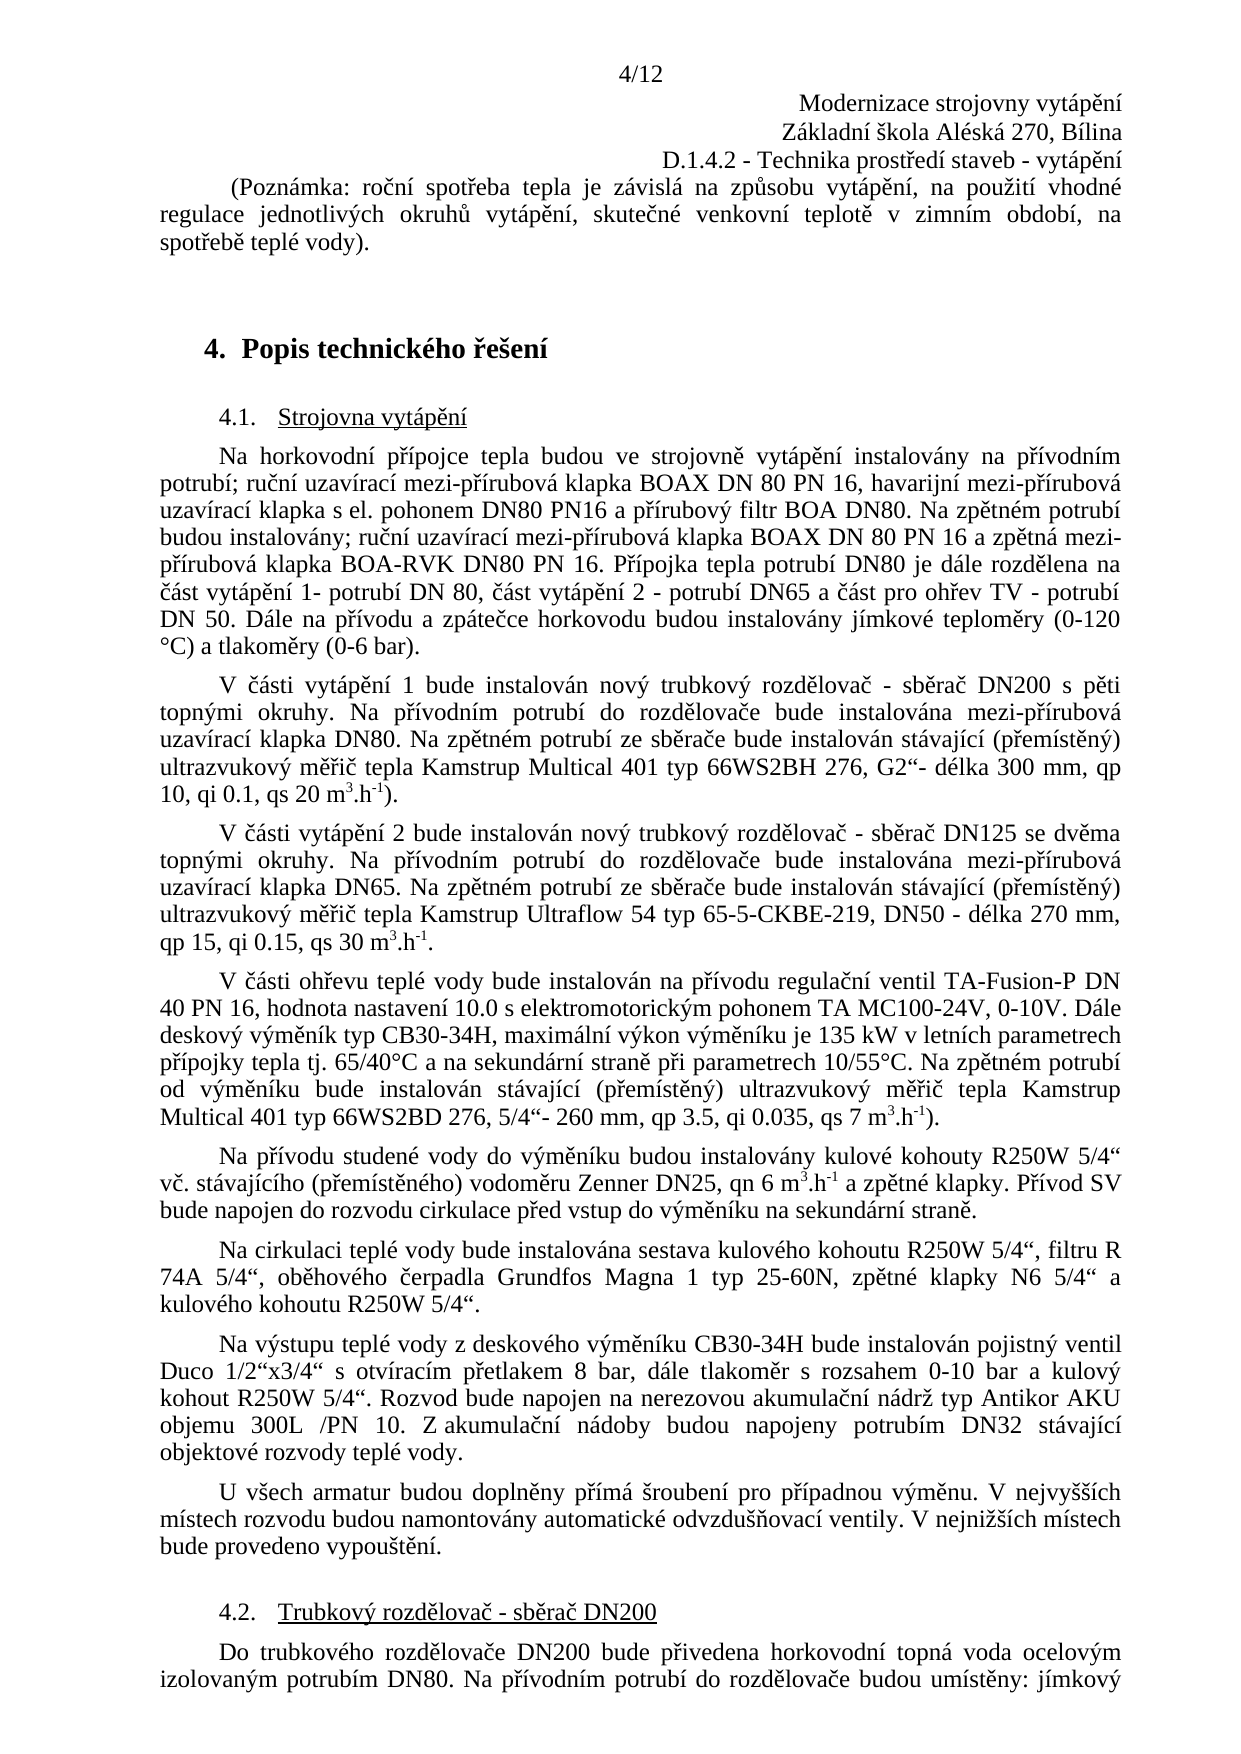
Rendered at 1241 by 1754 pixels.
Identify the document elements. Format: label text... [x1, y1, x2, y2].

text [159, 1639, 1122, 1693]
text U všech armatur budou doplněny přímá šroubení pro případnou výměnu. V nejvyšších místech rozvodu budou namontovány automatické odvzdušňovací ventily. V nejnižších místech bude provedeno vypouštění. [159, 1478, 1122, 1559]
text V části vytápění 1 bude instalován nový trubkový rozdělovač - sběrač DN200 s pěti topnými okruhy. Na přívodním potrubí do rozdělovače bude instalována mezi-přírubová uzavírací klapka DN80. Na zpětném potrubí ze sběrače bude instalován stávající (přemístěný) ultrazvukový měřič tepla Kamstrup Multical 401 typ 66WS2BH 276, G2“- délka 300 mm, qp 10, qi 0.1, qs 20 m3.h-1). [159, 672, 1122, 807]
text V části ohřevu teplé vody bude instalován na přívodu regulační ventil TA-Fusion-P DN 40 PN 16, hodnota nastavení 10.0 s elektromotorickým pohonem TA MC100-24V, 0-10V. Dále deskový výměník typ CB30-34H, maximální výkon výměníku je 135 kW v letních parametrech přípojky tepla tj. 65/40°C a na sekundární straně při parametrech 10/55°C. Na zpětném potrubí od výměníku bude instalován stávající (přemístěný) ultrazvukový měřič tepla Kamstrup Multical 401 typ 66WS2BD 276, 5/4“- 260 mm, qp 3.5, qi 0.035, qs 7 m3.h-1). [159, 968, 1122, 1130]
text Na horkovodní přípojce tepla budou ve strojovně vytápění instalovány na přívodním potrubí; ruční uzavírací mezi-přírubová klapka BOAX DN 80 PN 16, havarijní mezi-přírubová uzavírací klapka s el. pohonem DN80 PN16 a přírubový filtr BOA DN80. Na zpětném potrubí budou instalovány; ruční uzavírací mezi-přírubová klapka BOAX DN 80 PN 16 a zpětná mezi-přírubová klapka BOA-RVK DN80 PN 16. Přípojka tepla potrubí DN80 je dále rozdělena na část vytápění 1- potrubí DN 80, část vytápění 2 - potrubí DN65 a část pro ohřev TV - potrubí DN 50. Dále na přívodu a zpátečce horkovodu budou instalovány jímkové teploměry (0-120 °C) a tlakoměry (0-6 bar). [159, 443, 1122, 659]
text (Poznámka: roční spotřeba tepla je závislá na způsobu vytápění, na použití vhodné regulace jednotlivých okruhů vytápění, skutečné venkovní teplotě v zimním období, na spotřebě teplé vody). [159, 174, 1122, 255]
list Popis technického řešení [204, 337, 1122, 364]
text Na přívodu studené vody do výměníku budou instalovány kulové kohouty R250W 5/4“ vč. stávajícího (přemístěného) vodoměru Zenner DN25, qn 6 m3.h-1 a zpětné klapky. Přívod SV bude napojen do rozvodu cirkulace před vstup do výměníku na sekundární straně. [159, 1143, 1122, 1224]
text Na výstupu teplé vody z deskového výměníku CB30-34H bude instalován pojistný ventil Duco 1/2“x3/4“ s otvíracím přetlakem 8 bar, dále tlakoměr s rozsahem 0-10 bar a kulový kohout R250W 5/4“. Rozvod bude napojen na nerezovou akumulační nádrž typ Antikor AKU objemu 300L /PN 10. Z akumulační nádoby budou napojeny potrubím DN32 stávající objektové rozvody teplé vody. [159, 1330, 1122, 1466]
text Na cirkulaci teplé vody bude instalována sestava kulového kohoutu R250W 5/4“, filtru R 74A 5/4“, oběhového čerpadla Grundfos Magna 1 typ 25-60N, zpětné klapky N6 5/4“ a kulového kohoutu R250W 5/4“. [159, 1237, 1122, 1318]
list Strojovna vytápění [159, 403, 1122, 430]
list Trubkový rozdělovač - sběrač DN200 [159, 1599, 1122, 1626]
text V části vytápění 2 bude instalován nový trubkový rozdělovač - sběrač DN125 se dvěma topnými okruhy. Na přívodním potrubí do rozdělovače bude instalována mezi-přírubová uzavírací klapka DN65. Na zpětném potrubí ze sběrače bude instalován stávající (přemístěný) ultrazvukový měřič tepla Kamstrup Ultraflow 54 typ 65-5-CKBE-219, DN50 - délka 270 mm, qp 15, qi 0.15, qs 30 m3.h-1. [159, 820, 1122, 955]
